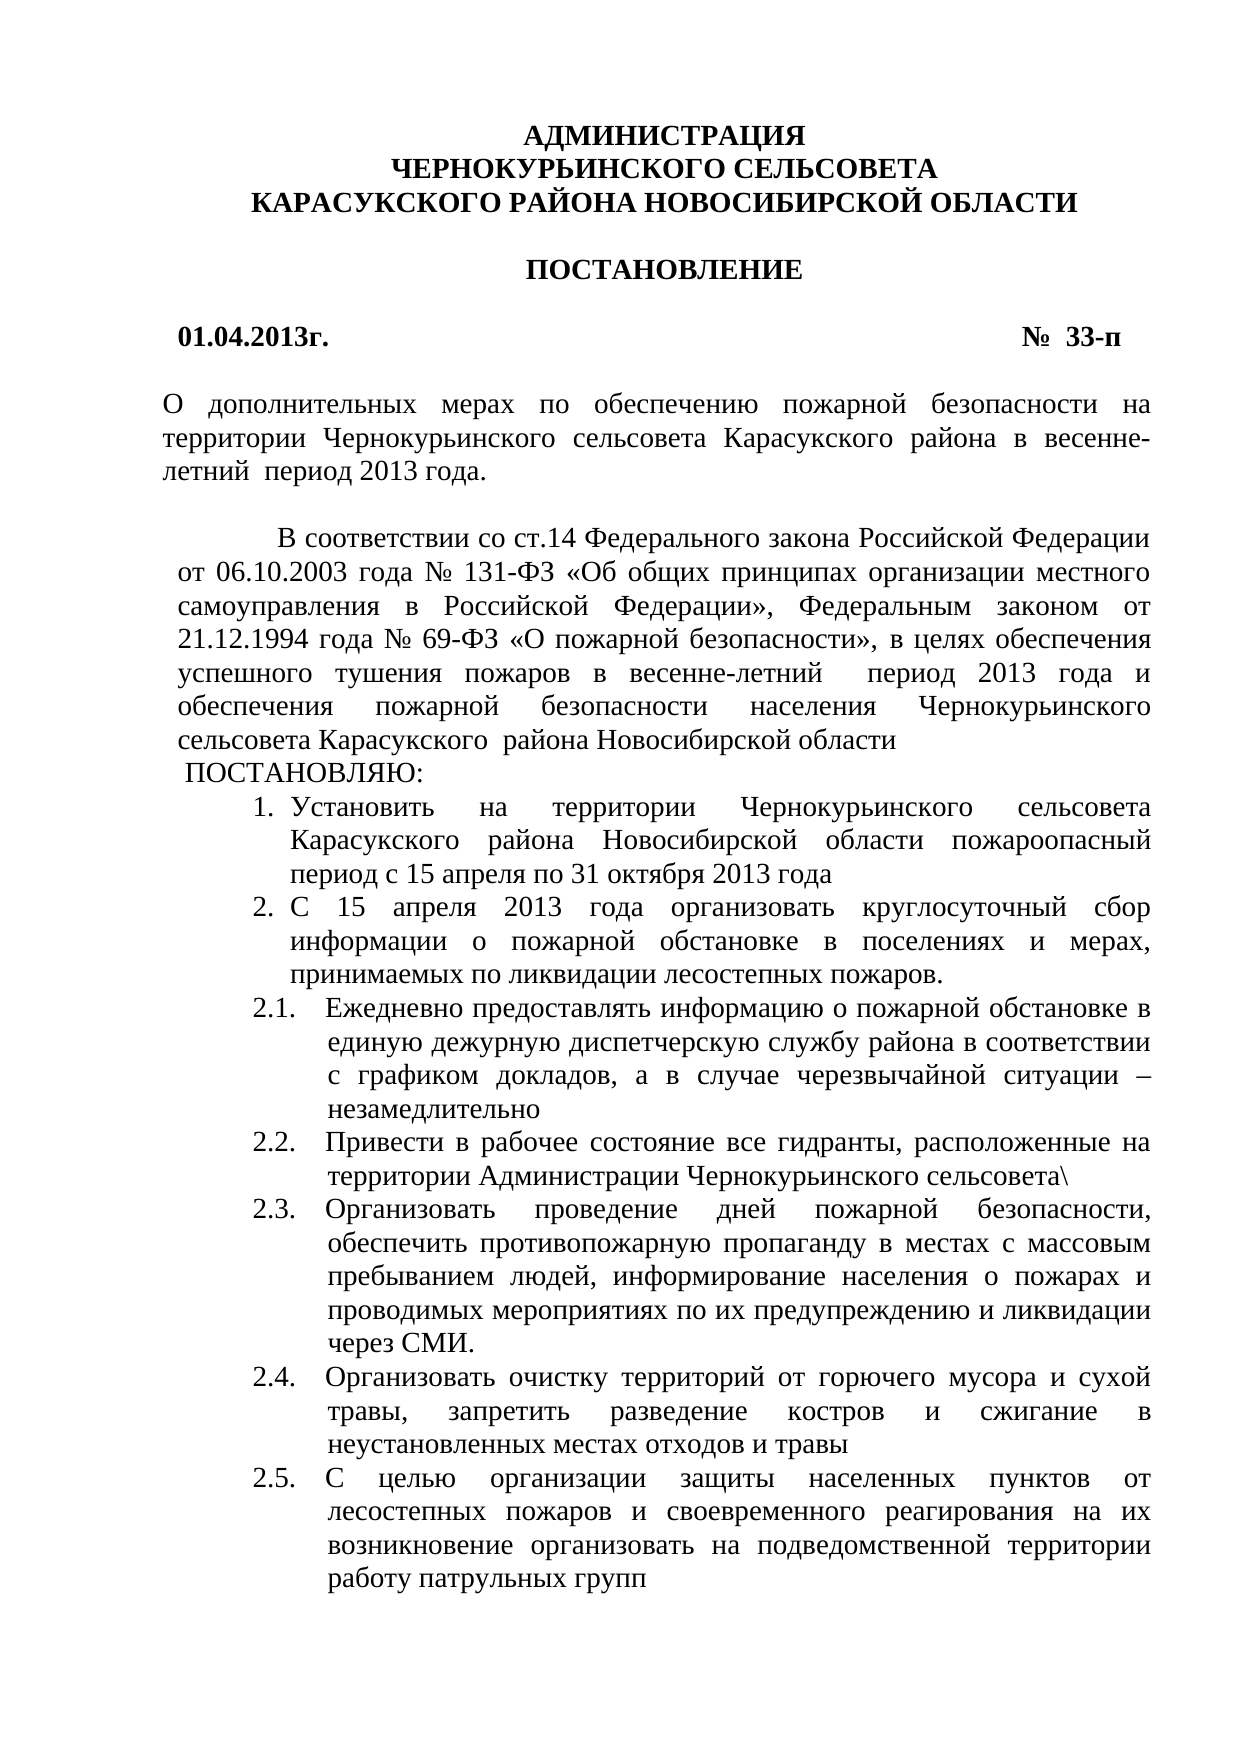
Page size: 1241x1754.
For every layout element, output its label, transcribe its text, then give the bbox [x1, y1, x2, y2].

title 01.04.2013г. № 33-п [177, 319, 1152, 353]
list С 15 апреля 2013 года организовать круглосуточный сбор информации о пожарной обстановке в поселениях и мерах, принимаемых по ликвидации лесостепных пожаров. [252, 889, 1152, 990]
title ПОСТАНОВЛЕНИЕ [177, 252, 1152, 286]
list С целью организации защиты населенных пунктов от лесостепных пожаров и своевременного реагирования на их возникновение организовать на подведомственной территории работу патрульных групп [252, 1460, 1152, 1594]
text О дополнительных мерах по обеспечению пожарной безопасности на территории Чернокурьинского сельсовета Карасукского района в весенне-летний период 2013 года. [162, 386, 1152, 487]
list Установить на территории Чернокурьинского сельсовета Карасукского района Новосибирской области пожароопасный период с 15 апреля по 31 октября 2013 года [252, 789, 1152, 889]
list Организовать проведение дней пожарной безопасности, обеспечить противопожарную пропаганду в местах с массовым пребыванием людей, информирование населения о пожарах и проводимых мероприятиях по их предупреждению и ликвидации через СМИ. [252, 1191, 1152, 1359]
text В соответствии со ст.14 Федерального закона Российской Федерации от 06.10.2003 года № 131-ФЗ «Об общих принципах организации местного самоуправления в Российской Федерации», Федеральным законом от 21.12.1994 года № 69-ФЗ «О пожарной безопасности», в целях обеспечения успешного тушения пожаров в весенне-летний период 2013 года и обеспечения пожарной безопасности населения Чернокурьинского сельсовета Карасукского района Новосибирской области [177, 521, 1152, 755]
list Организовать очистку территорий от горючего мусора и сухой травы, запретить разведение костров и сжигание в неустановленных местах отходов и травы [252, 1359, 1152, 1460]
text ПОСТАНОВЛЯЮ: [177, 755, 1152, 789]
title АДМИНИСТРАЦИЯ ЧЕРНОКУРЬИНСКОГО СЕЛЬСОВЕТА [177, 118, 1152, 185]
list Привести в рабочее состояние все гидранты, расположенные на территории Администрации Чернокурьинского сельсовета\ [252, 1124, 1152, 1191]
title КАРАСУКСКОГО РАЙОНА НОВОСИБИРСКОЙ ОБЛАСТИ [177, 185, 1152, 219]
list Ежедневно предоставлять информацию о пожарной обстановке в единую дежурную диспетчерскую службу района в соответствии с графиком докладов, а в случае черезвычайной ситуации – незамедлительно [252, 990, 1152, 1124]
